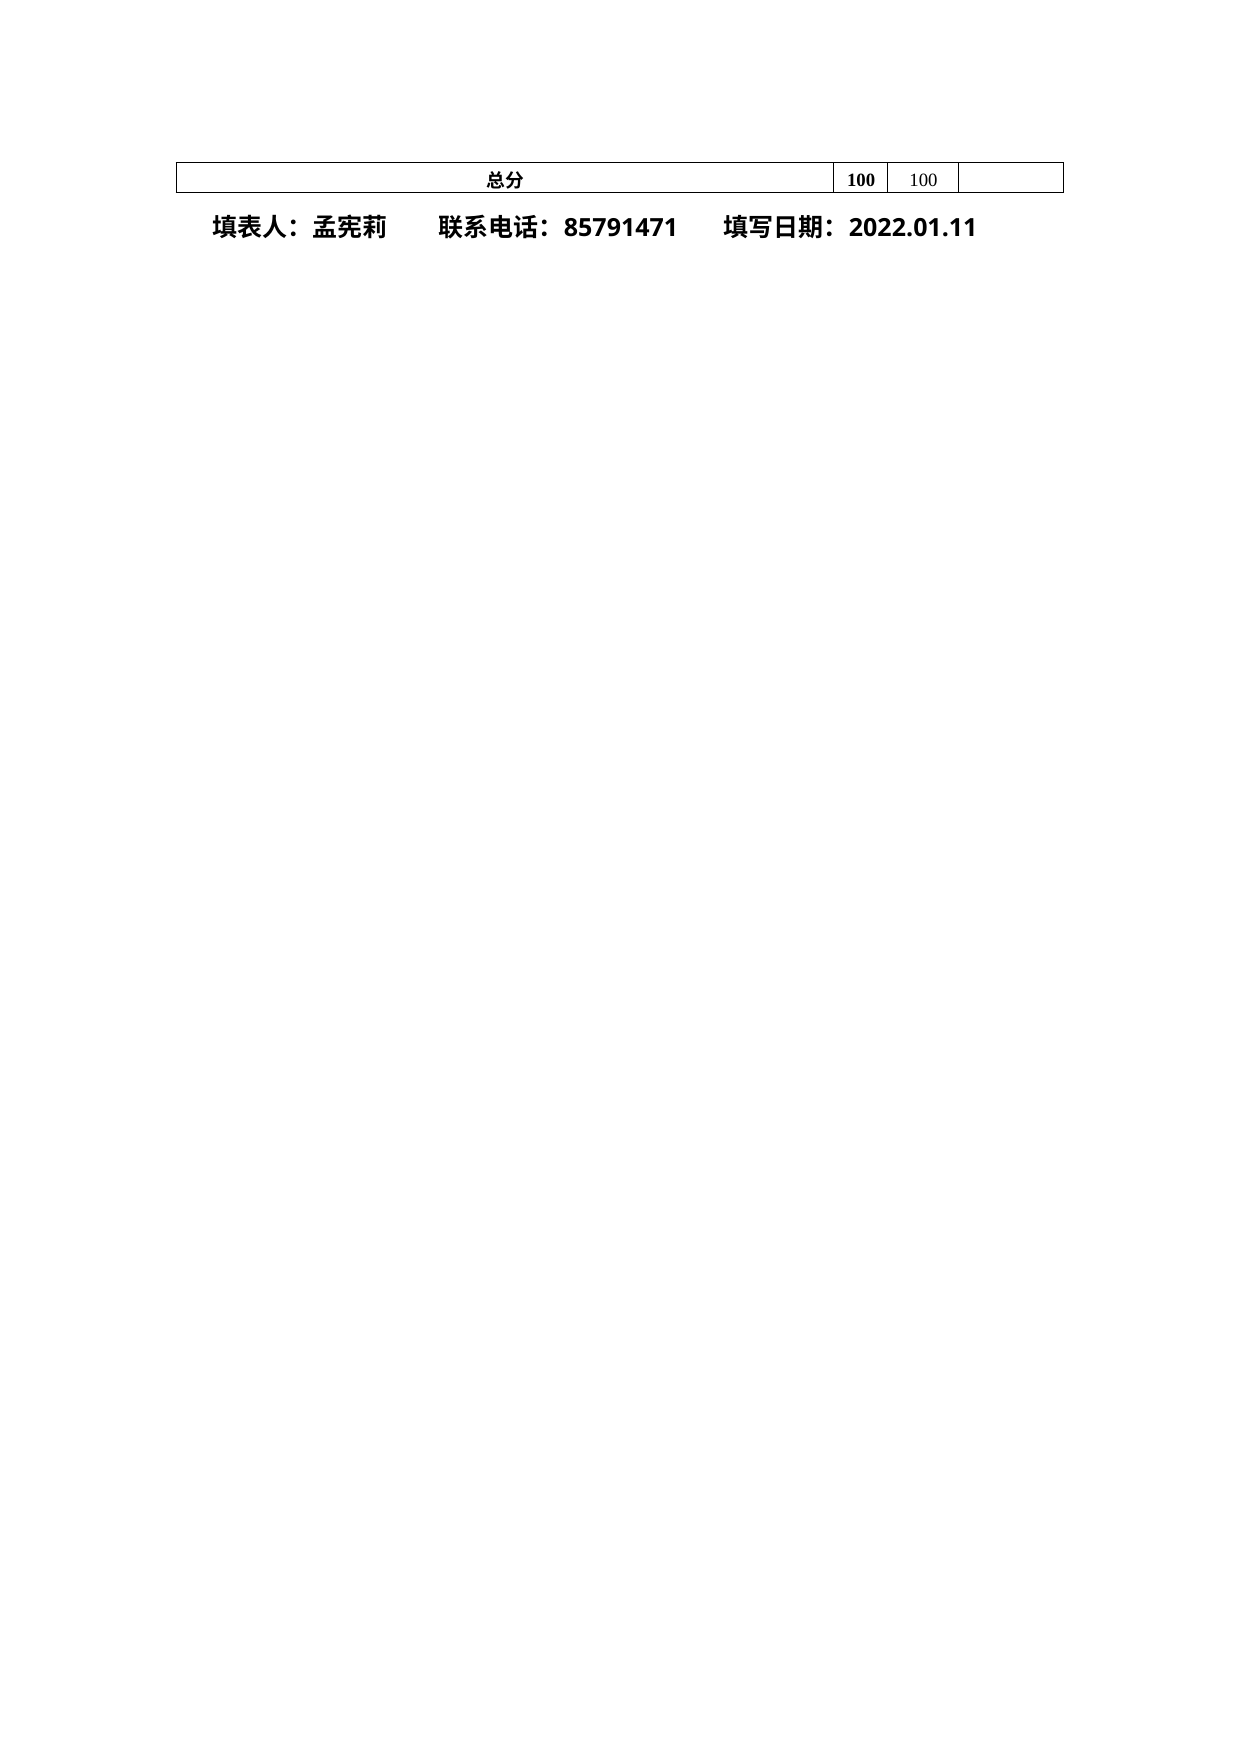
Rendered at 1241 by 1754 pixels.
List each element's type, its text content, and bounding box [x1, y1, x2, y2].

table_cell 100 [888, 163, 958, 192]
table_cell 总分 [177, 163, 833, 192]
table_cell [959, 163, 1063, 192]
text 填表人：孟宪莉 联系电话：85791471 填写日期：2022.01.11 [187, 193, 1053, 258]
table_cell 100 [834, 163, 887, 192]
